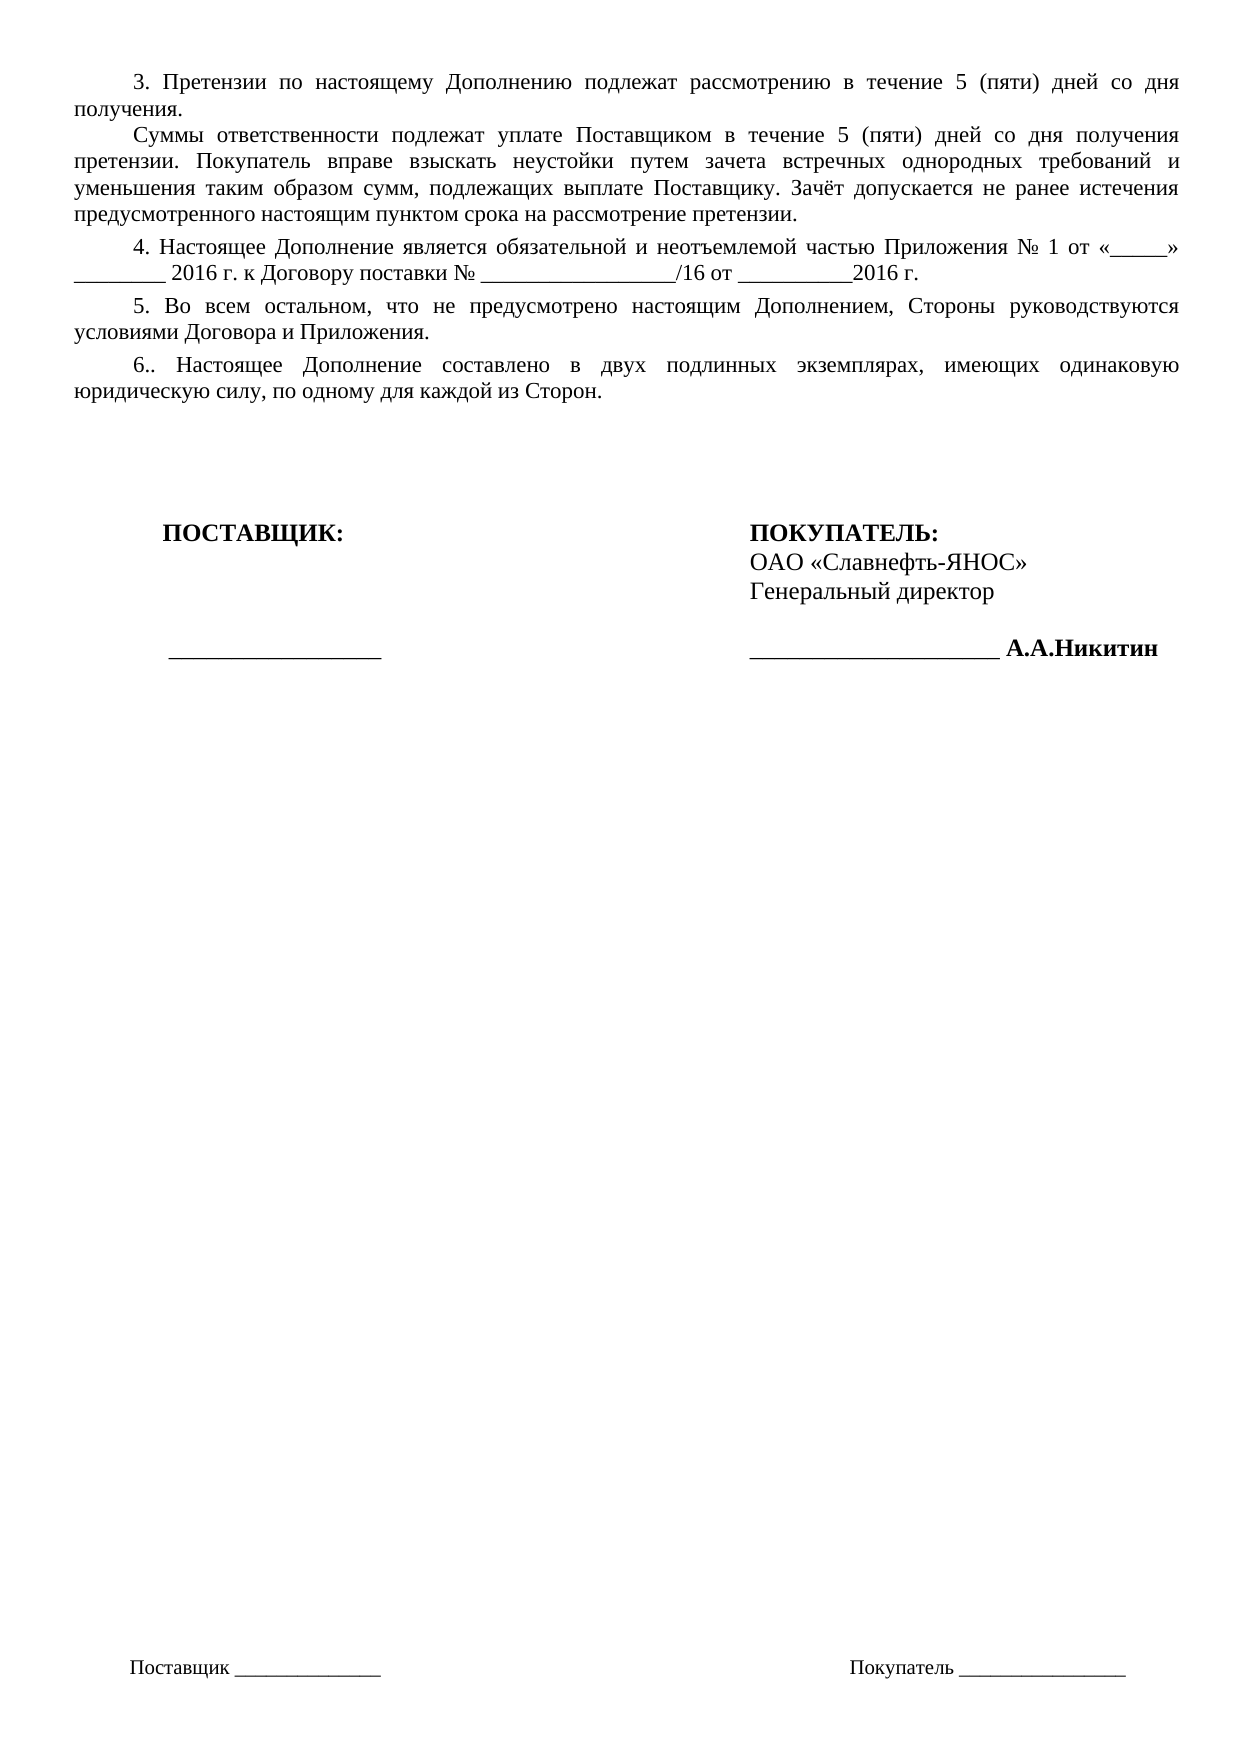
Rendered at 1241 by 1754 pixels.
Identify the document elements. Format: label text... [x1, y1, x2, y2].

text Суммы ответственности подлежат уплате Поставщиком в течение 5 (пяти) дней со дня получения претензии. Покупатель вправе взыскать неустойки путем зачета встречных однородных требований и уменьшения таким образом сумм, подлежащих выплате Поставщику. Зачёт допускается не ранее истечения предусмотренного настоящим пунктом срока на рассмотрение претензии. [74, 121, 1181, 227]
table_header ПОСТАВЩИК: _________________ [61, 519, 738, 673]
text 5. Во всем остальном, что не предусмотрено настоящим Дополнением, Стороны руководствуются условиями Договора и Приложения. [74, 292, 1181, 344]
text 4. Настоящее Дополнение является обязательной и неотъемлемой частью Приложения № 1 от «_____» ________ 2016 г. к Договору поставки № _________________/16 от __________2016 г. [74, 233, 1181, 286]
table_header ПОКУПАТЕЛЬ: ОАО «Славнефть-ЯНОС» Генеральный директор ____________________ А.А.Никитин [738, 519, 1240, 673]
text 3. Претензии по настоящему Дополнению подлежат рассмотрению в течение 5 (пяти) дней со дня получения. [74, 68, 1181, 121]
text 6.. Настоящее Дополнение составлено в двух подлинных экземплярах, имеющих одинаковую юридическую силу, по одному для каждой из Сторон. [74, 351, 1181, 403]
